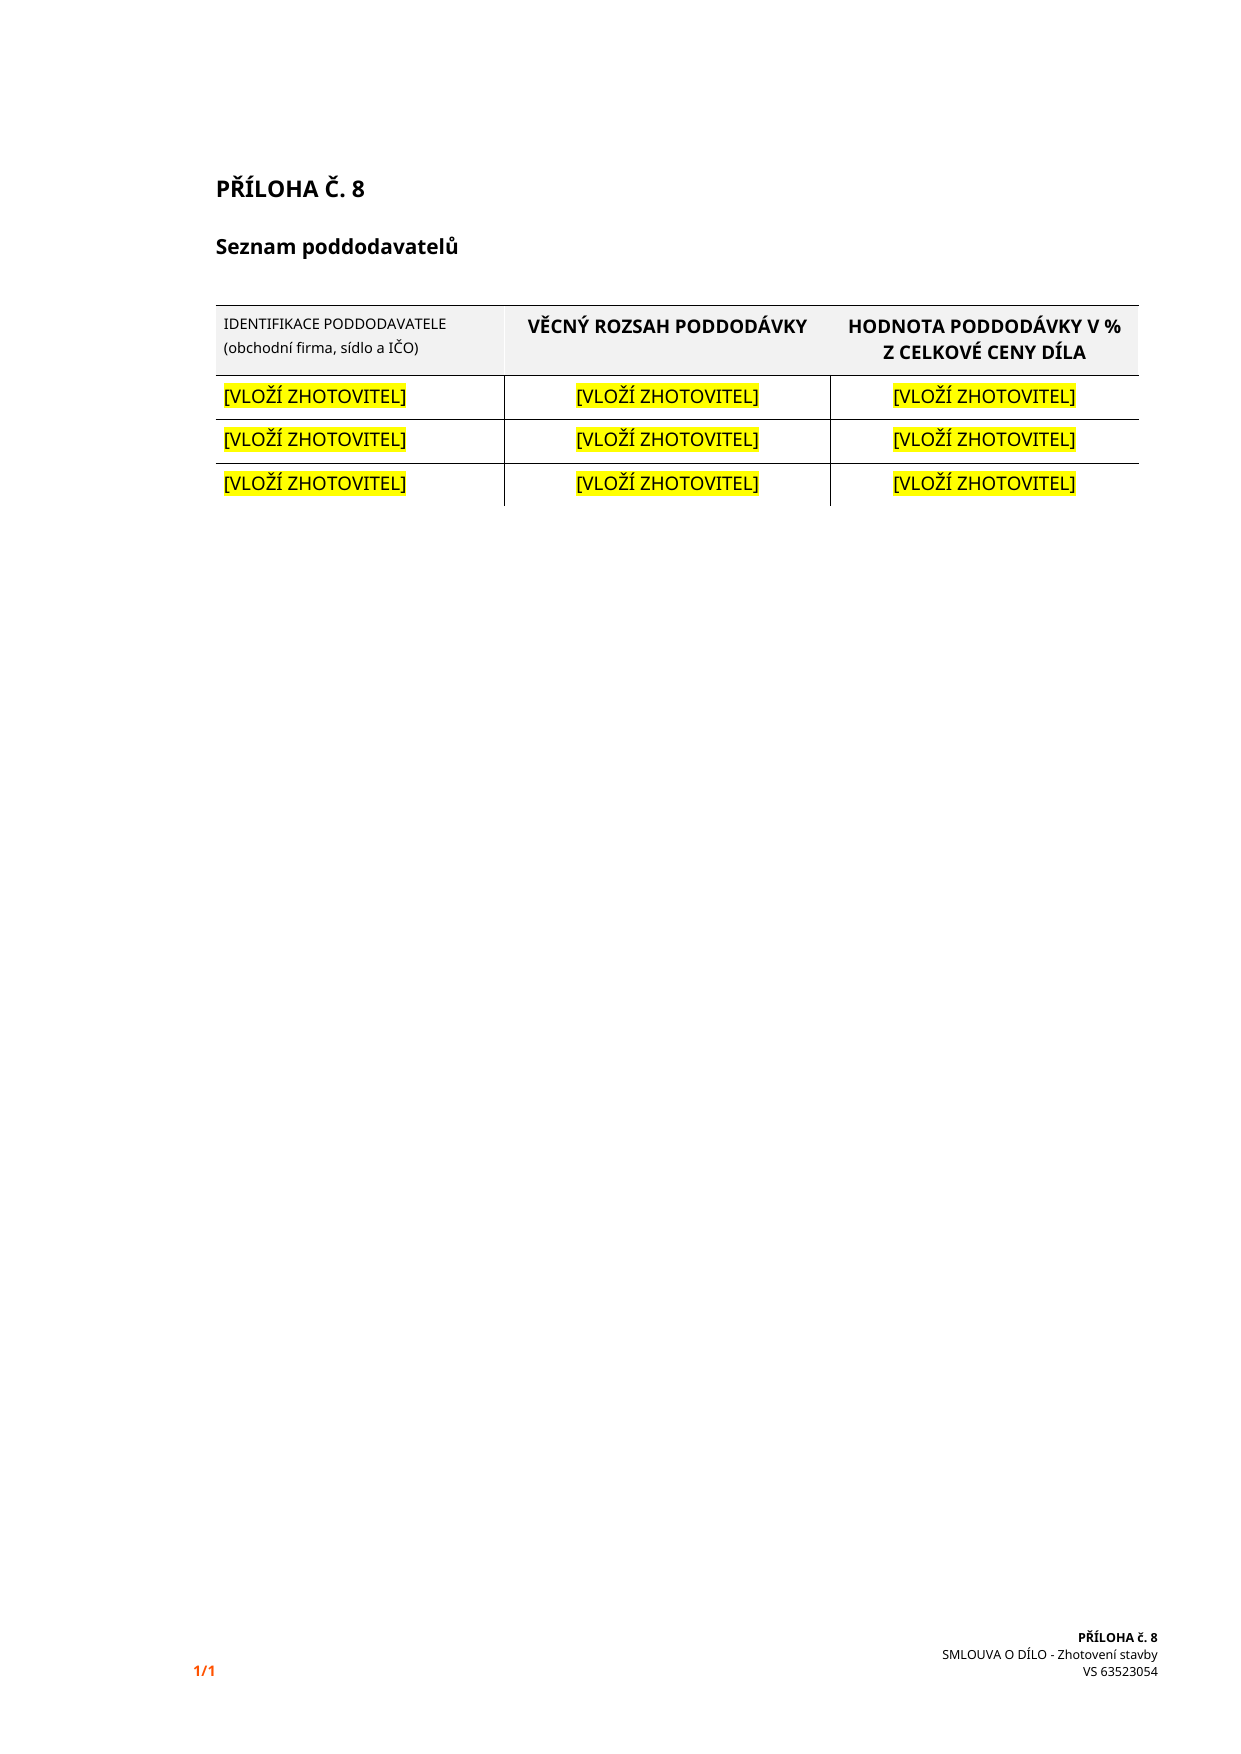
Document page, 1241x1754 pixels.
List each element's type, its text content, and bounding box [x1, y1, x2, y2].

table_cell [VLOŽÍ ZHOTOVITEL] [216, 420, 504, 462]
table_cell [VLOŽÍ ZHOTOVITEL] [831, 464, 1138, 506]
text Seznam poddodavatelů [216, 232, 1093, 260]
table_cell [VLOŽÍ ZHOTOVITEL] [216, 376, 504, 418]
table_cell [VLOŽÍ ZHOTOVITEL] [505, 420, 830, 462]
table_cell [VLOŽÍ ZHOTOVITEL] [831, 420, 1138, 462]
table_cell [VLOŽÍ ZHOTOVITEL] [505, 464, 830, 506]
table_cell [VLOŽÍ ZHOTOVITEL] [216, 464, 504, 506]
text Příloha č. 8 [216, 172, 1093, 204]
table_header HODNOTA PODDODÁVKY V % Z CELKOVÉ CENY DÍLA [830, 306, 1138, 375]
table_header IDENTIFIKACE PODDODAVATELE (obchodní firma, sídlo a IČO) [216, 306, 504, 375]
table_header VĚCNÝ ROZSAH PODDODÁVKY [505, 306, 830, 375]
table_cell [VLOŽÍ ZHOTOVITEL] [831, 376, 1138, 418]
table_cell [VLOŽÍ ZHOTOVITEL] [505, 376, 830, 418]
